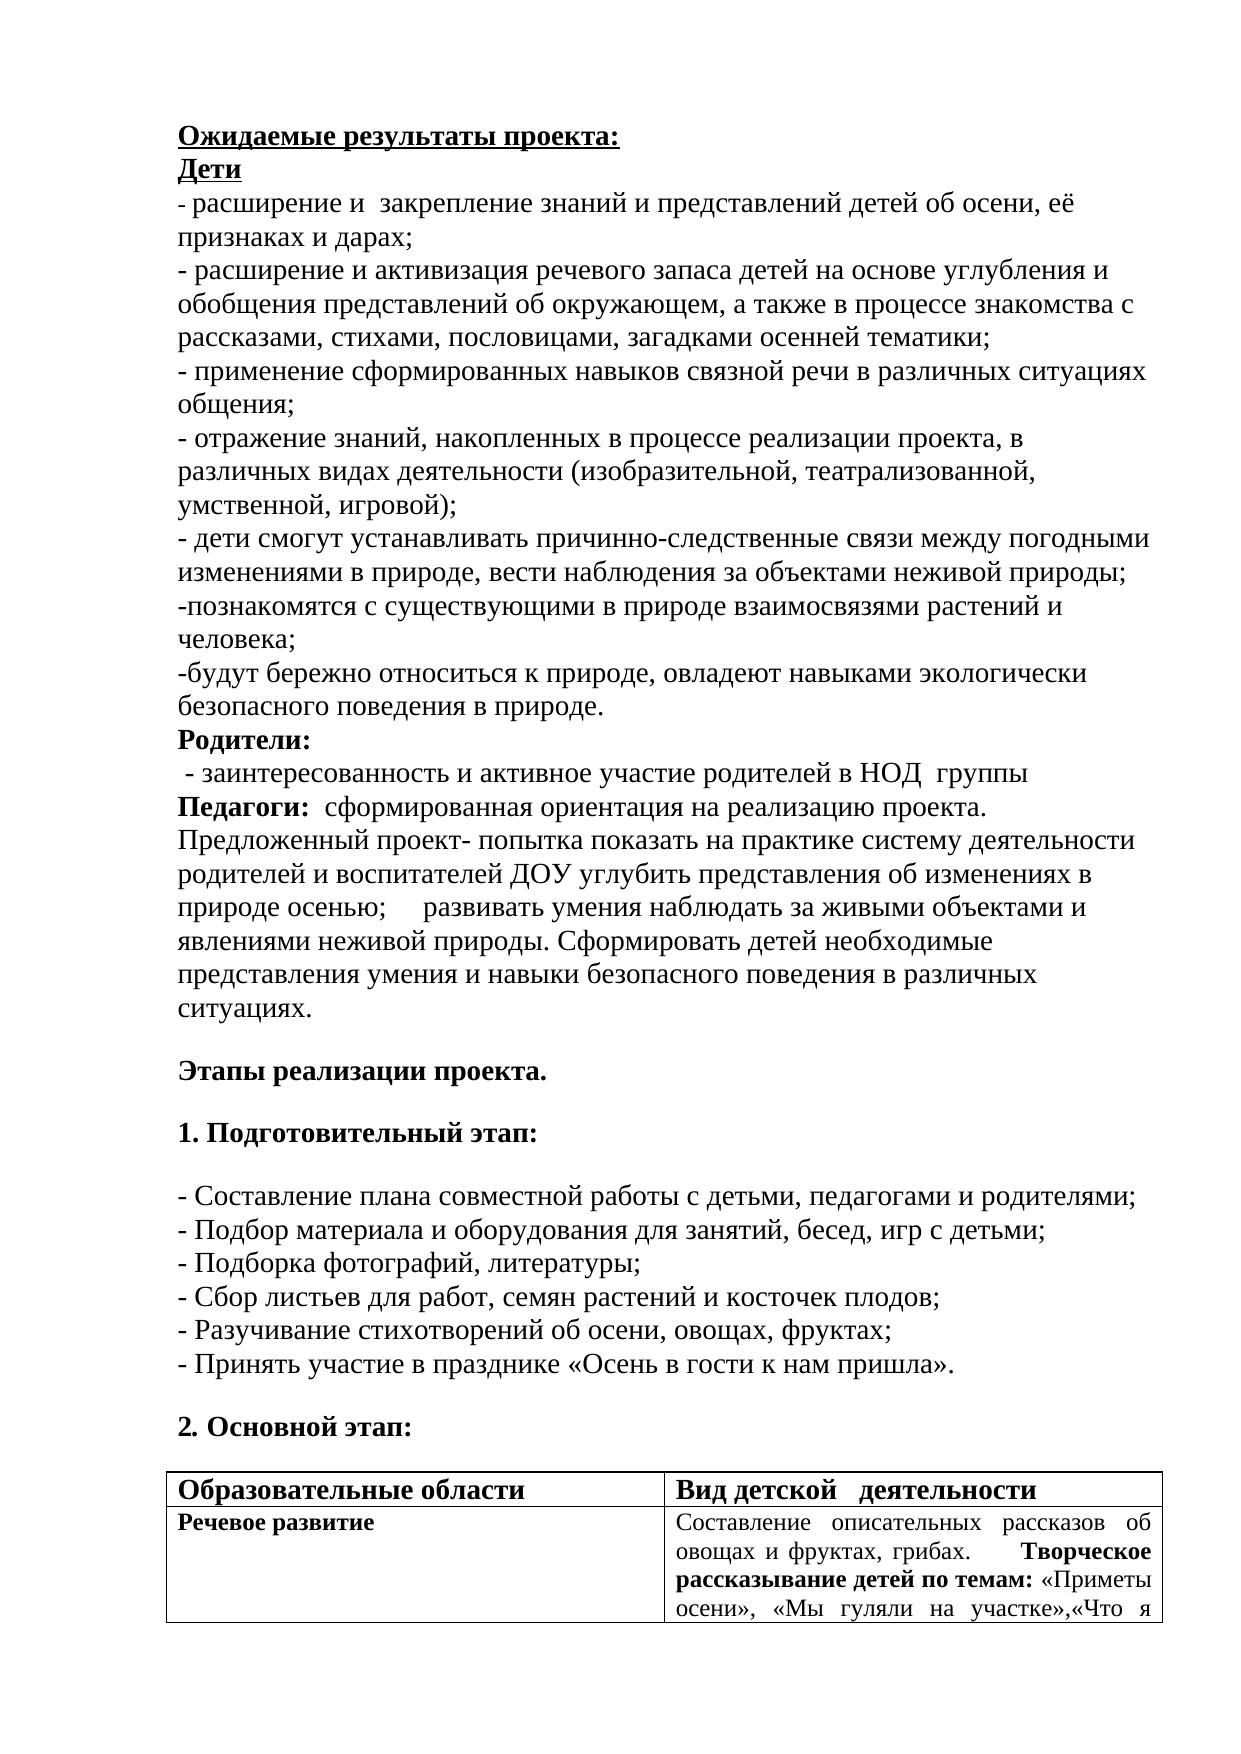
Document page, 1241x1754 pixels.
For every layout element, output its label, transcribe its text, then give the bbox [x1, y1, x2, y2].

text - Составление плана совместной работы с детьми, педагогами и родителями; - Подбор материала и оборудования для занятий, бесед, игр с детьми; - Подборка фотографий, литературы; - Сбор листьев для работ, семян растений и косточек плодов; - Разучивание стихотворений об осени, овощах, фруктах; - Принять участие в празднике «Осень в гости к нам пришла». [177, 1178, 1152, 1379]
text Родители: [177, 722, 1152, 755]
text Этапы реализации проекта. [177, 1053, 1152, 1086]
text Педагоги: сформированная ориентация на реализацию проекта. Предложенный проект- попытка показать на практике систему деятельности родителей и воспитателей ДОУ углубить представления об изменениях в природе осенью; развивать умения наблюдать за живыми объектами и явлениями неживой природы. Сформировать детей необходимые представления умения и навыки безопасного поведения в различных ситуациях. [177, 789, 1152, 1024]
text 1. Подготовительный этап: [177, 1116, 1152, 1149]
text - заинтересованность и активное участие родителей в НОД группы [177, 755, 1152, 789]
table_header Вид детской деятельности [665, 1473, 1162, 1506]
text Дети [177, 152, 1152, 185]
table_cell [665, 1507, 1162, 1622]
table_cell Речевое развитие [167, 1507, 664, 1622]
table_header Образовательные области [167, 1473, 664, 1506]
text 2. Основной этап: [177, 1409, 1152, 1442]
text - расширение и закрепление знаний и представлений детей об осени, её признаках и дарах; - расширение и активизация речевого запаса детей на основе углубления и обобщения представлений об окружающем, а также в процессе знакомства с рассказами, стихами, пословицами, загадками осенней тематики; - применение сформированных навыков связной речи в различных ситуациях общения; - отражение знаний, накопленных в процессе реализации проекта, в различных видах деятельности (изобразительной, театрализованной, умственной, игровой); - дети смогут устанавливать причинно-следственные связи между погодными изменениями в природе, вести наблюдения за объектами неживой природы; -познакомятся с существующими в природе взаимосвязями растений и человека; -будут бережно относиться к природе, овладеют навыками экологически безопасного поведения в природе. [177, 185, 1152, 722]
text Ожидаемые результаты проекта: [177, 118, 1152, 152]
